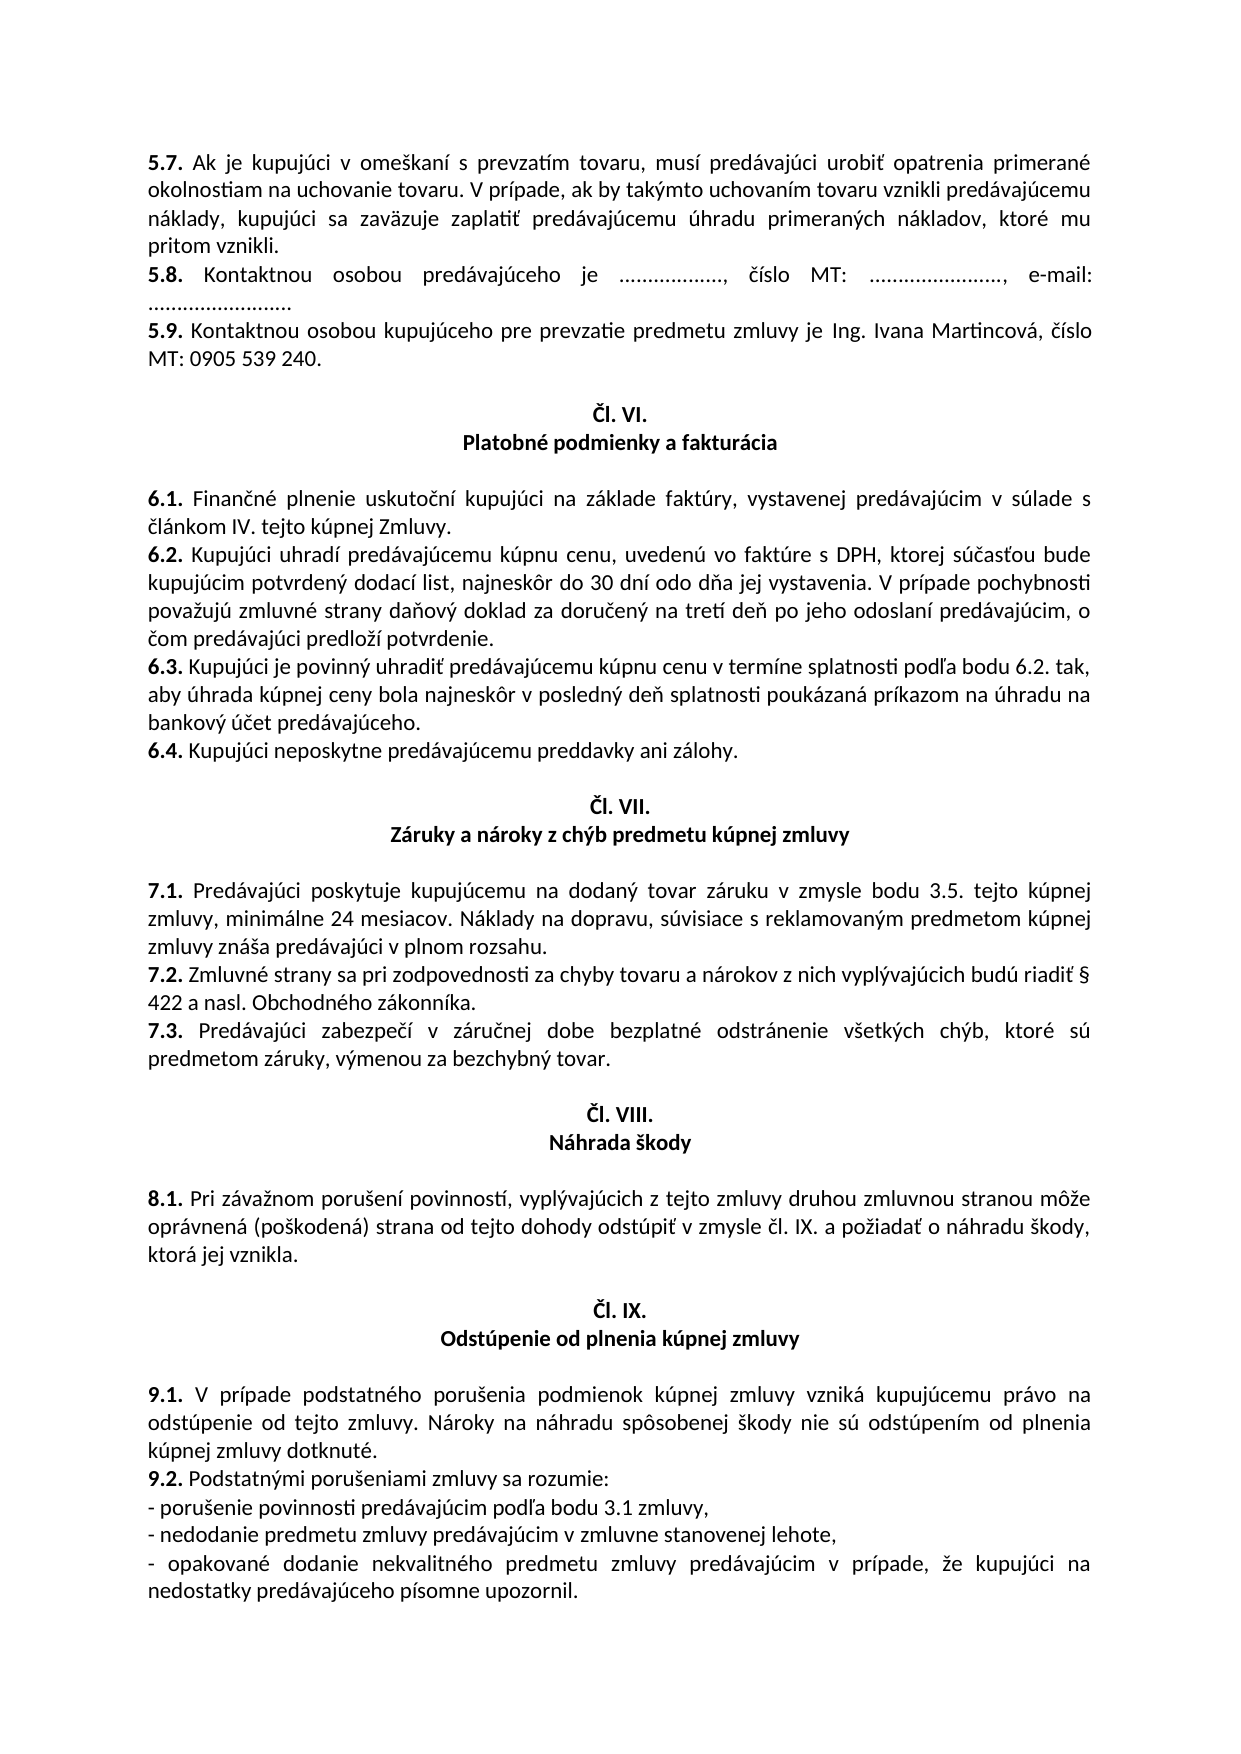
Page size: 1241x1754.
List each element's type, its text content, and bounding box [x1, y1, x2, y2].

text 5.7. Ak je kupujúci v omeškaní s prevzatím tovaru, musí predávajúci urobiť opatrenia primerané okolnostiam na uchovanie tovaru. V prípade, ak by takýmto uchovaním tovaru vznikli predávajúcemu náklady, kupujúci sa zaväzuje zaplatiť predávajúcemu úhradu primeraných nákladov, ktoré mu pritom vznikli. [148, 148, 1093, 260]
text Platobné podmienky a fakturácia [148, 428, 1093, 456]
text 5.8. Kontaktnou osobou predávajúceho je .................., číslo MT: ......................., e-mail: ......................... [148, 260, 1093, 316]
text 6.2. Kupujúci uhradí predávajúcemu kúpnu cenu, uvedenú vo faktúre s DPH, ktorej súčasťou bude kupujúcim potvrdený dodací list, najneskôr do 30 dní odo dňa jej vystavenia. V prípade pochybnosti považujú zmluvné strany daňový doklad za doručený na tretí deň po jeho odoslaní predávajúcim, o čom predávajúci predloží potvrdenie. [148, 540, 1093, 652]
text 6.4. Kupujúci neposkytne predávajúcemu preddavky ani zálohy. [148, 736, 1093, 764]
text - nedodanie predmetu zmluvy predávajúcim v zmluvne stanovenej lehote, [148, 1521, 1093, 1549]
text 9.1. V prípade podstatného porušenia podmienok kúpnej zmluvy vzniká kupujúcemu právo na odstúpenie od tejto zmluvy. Nároky na náhradu spôsobenej škody nie sú odstúpením od plnenia kúpnej zmluvy dotknuté. [148, 1381, 1093, 1464]
text 5.9. Kontaktnou osobou kupujúceho pre prevzatie predmetu zmluvy je Ing. Ivana Martincová, číslo MT: 0905 539 240. [148, 316, 1093, 372]
text 7.1. Predávajúci poskytuje kupujúcemu na dodaný tovar záruku v zmysle bodu 3.5. tejto kúpnej zmluvy, minimálne 24 mesiacov. Náklady na dopravu, súvisiace s reklamovaným predmetom kúpnej zmluvy znáša predávajúci v plnom rozsahu. [148, 876, 1093, 960]
text Čl. VII. [148, 792, 1093, 820]
text - porušenie povinnosti predávajúcim podľa bodu 3.1 zmluvy, [148, 1493, 1093, 1521]
text Čl. VI. [148, 400, 1093, 428]
text Čl. IX. [148, 1296, 1093, 1324]
text 7.3. Predávajúci zabezpečí v záručnej dobe bezplatné odstránenie všetkých chýb, ktoré sú predmetom záruky, výmenou za bezchybný tovar. [148, 1016, 1093, 1072]
text 6.3. Kupujúci je povinný uhradiť predávajúcemu kúpnu cenu v termíne splatnosti podľa bodu 6.2. tak, aby úhrada kúpnej ceny bola najneskôr v posledný deň splatnosti poukázaná príkazom na úhradu na bankový účet predávajúceho. [148, 652, 1093, 736]
text Čl. VIII. [148, 1100, 1093, 1128]
text Odstúpenie od plnenia kúpnej zmluvy [148, 1324, 1093, 1352]
text 6.1. Finančné plnenie uskutoční kupujúci na základe faktúry, vystavenej predávajúcim v súlade s článkom IV. tejto kúpnej Zmluvy. [148, 484, 1093, 540]
text Záruky a nároky z chýb predmetu kúpnej zmluvy [148, 820, 1093, 848]
text 8.1. Pri závažnom porušení povinností, vyplývajúcich z tejto zmluvy druhou zmluvnou stranou môže oprávnená (poškodená) strana od tejto dohody odstúpiť v zmysle čl. IX. a požiadať o náhradu škody, ktorá jej vznikla. [148, 1184, 1093, 1268]
text Náhrada škody [148, 1128, 1093, 1156]
text 9.2. Podstatnými porušeniami zmluvy sa rozumie: [148, 1464, 1093, 1493]
text 7.2. Zmluvné strany sa pri zodpovednosti za chyby tovaru a nárokov z nich vyplývajúcich budú riadiť § 422 a nasl. Obchodného zákonníka. [148, 960, 1093, 1016]
text - opakované dodanie nekvalitného predmetu zmluvy predávajúcim v prípade, že kupujúci na nedostatky predávajúceho písomne upozornil. [148, 1549, 1093, 1605]
